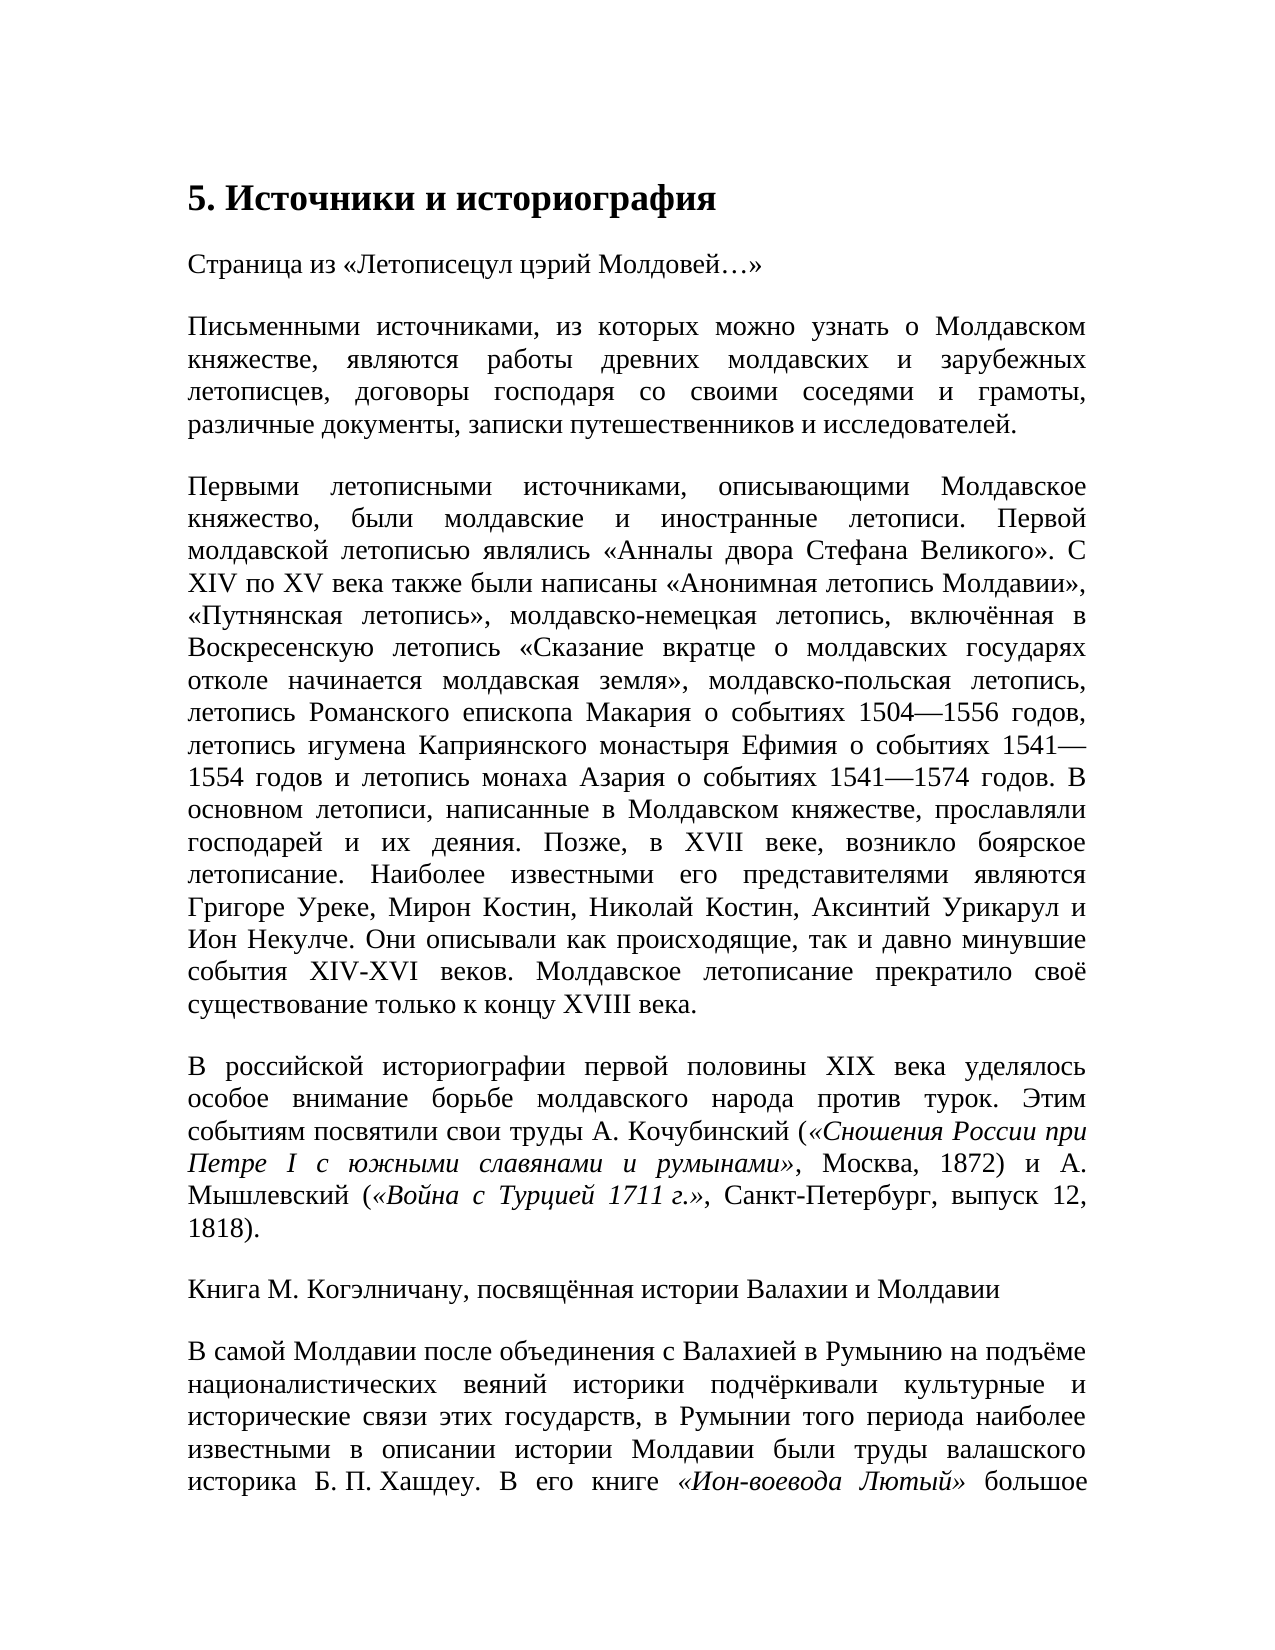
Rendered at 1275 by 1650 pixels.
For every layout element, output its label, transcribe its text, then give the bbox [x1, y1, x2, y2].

text Книга М. Когэлничану, посвящённая истории Валахии и Молдавии [187, 1273, 1087, 1305]
text Письменными источниками, из которых можно узнать о Молдавском княжестве, являются работы древних молдавских и зарубежных летописцев, договоры господаря со своими соседями и грамоты, различные документы, записки путешественников и исследователей. [187, 309, 1087, 439]
text Страница из «Летописецул цэрий Молдовей…» [187, 248, 1087, 280]
list 5. Источники и историография [187, 175, 1087, 218]
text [187, 1334, 1087, 1496]
text Первыми летописными источниками, описывающими Молдавское княжество, были молдавские и иностранные летописи. Первой молдавской летописью являлись «Анналы двора Стефана Великого». С XIV по XV века также были написаны «Анонимная летопись Молдавии», «Путнянская летопись», молдавско-немецкая летопись, включённая в Воскресенскую летопись «Сказание вкратце о молдавских государях отколе начинается молдавская земля», молдавско-польская летопись, летопись Романского епископа Макария о событиях 1504—1556 годов, летопись игумена Каприянского монастыря Ефимия о событиях 1541—1554 годов и летопись монаха Азария о событиях 1541—1574 годов. В основном летописи, написанные в Молдавском княжестве, прославляли господарей и их деяния. Позже, в XVII веке, возникло боярское летописание. Наиболее известными его представителями являются Григоре Уреке, Мирон Костин, Николай Костин, Аксинтий Урикарул и Ион Некулче. Они описывали как происходящие, так и давно минувшие события XIV-XVI веков. Молдавское летописание прекратило своё существование только к концу XVIII века. [187, 468, 1087, 1019]
text В российской историографии первой половины XIX века уделялось особое внимание борьбе молдавского народа против турок. Этим событиям посвятили свои труды А. Кочубинский («Сношения России при Петре I с южными славянами и румынами», Москва, 1872) и А. Мышлевский («Война с Турцией 1711 г.», Санкт-Петербург, выпуск 12, 1818). [187, 1049, 1087, 1243]
